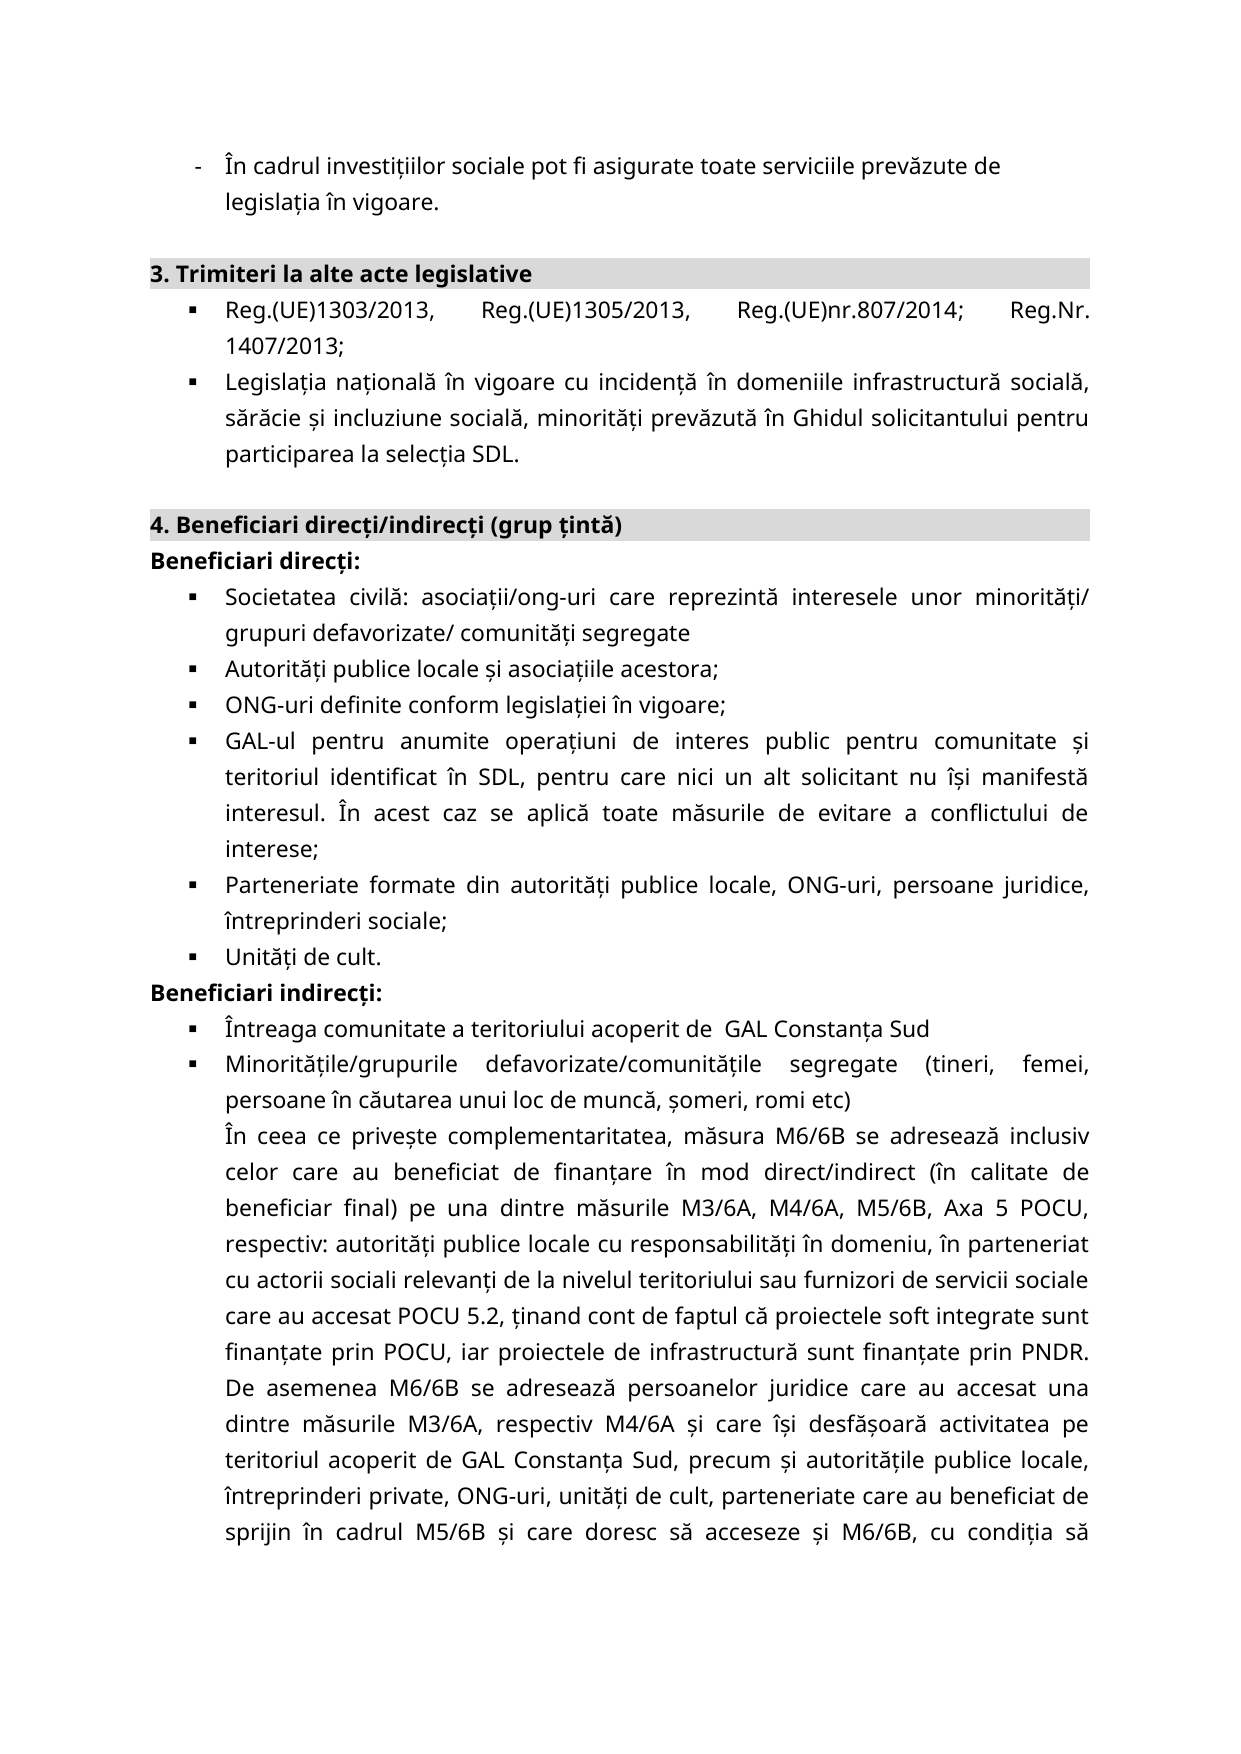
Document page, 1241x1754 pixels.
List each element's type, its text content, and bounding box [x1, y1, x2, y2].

text Beneficiari direcți: [150, 545, 1090, 577]
text Beneficiari indirecți: [150, 977, 1090, 1008]
list Parteneriate formate din autorități publice locale, ONG-uri, persoane juridice, întreprinderi sociale; [187, 869, 1090, 936]
list În cadrul investițiilor sociale pot fi asigurate toate serviciile prevăzute de legislația în vigoare. [194, 150, 1090, 217]
text 3. Trimiteri la alte acte legislative [150, 258, 1090, 289]
list Autorități publice locale și asociațiile acestora; [187, 653, 1090, 684]
text 4. Beneficiari direcți/indirecți (grup țintă) [150, 509, 1090, 541]
list ONG-uri definite conform legislației în vigoare; [187, 689, 1090, 720]
list Legislația națională în vigoare cu incidență în domeniile infrastructură socială, sărăcie și incluziune socială, minorități prevăzută în Ghidul solicitantului pentru participarea la selecția SDL. [187, 366, 1090, 469]
list Minoritățile/grupurile defavorizate/comunitățile segregate (tineri, femei, persoane în căutarea unui loc de muncă, șomeri, romi etc) [187, 1048, 1090, 1116]
list Societatea civilă: asociații/ong-uri care reprezintă interesele unor minorități/ grupuri defavorizate/ comunități segregate [187, 581, 1090, 648]
list Întreaga comunitate a teritoriului acoperit de GAL Constanța Sud [187, 1012, 1090, 1044]
list Unități de cult. [187, 941, 1090, 972]
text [225, 1120, 1090, 1547]
list Reg.(UE)1303/2013, Reg.(UE)1305/2013, Reg.(UE)nr.807/2014; Reg.Nr. 1407/2013; [187, 294, 1090, 361]
list GAL-ul pentru anumite operațiuni de interes public pentru comunitate și teritoriul identificat în SDL, pentru care nici un alt solicitant nu își manifestă interesul. În acest caz se aplică toate măsurile de evitare a conflictului de interese; [187, 725, 1090, 864]
